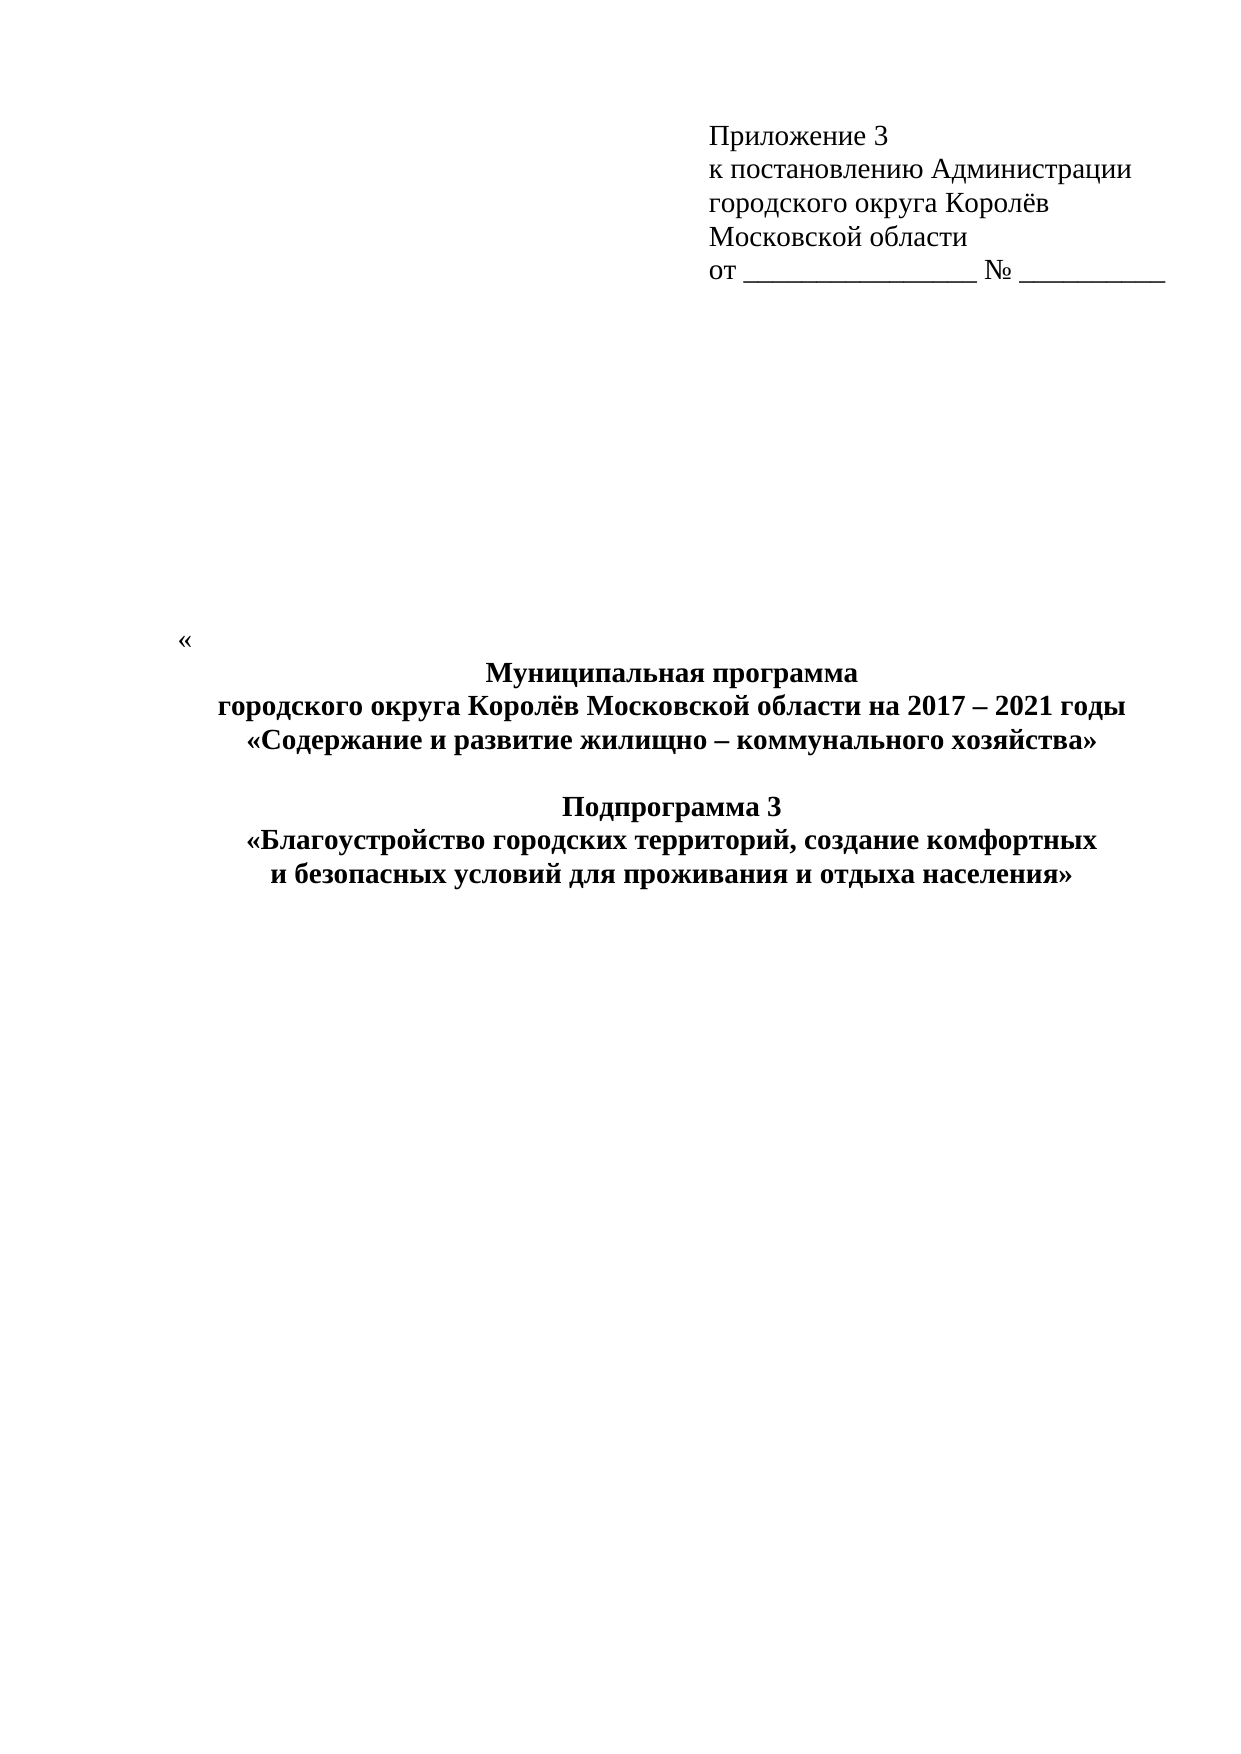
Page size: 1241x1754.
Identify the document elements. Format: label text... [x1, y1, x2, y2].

text городского округа Королёв [709, 185, 1166, 219]
text «Благоустройство городских территорий, создание комфортных [177, 822, 1166, 856]
text городского округа Королёв Московской области на 2017 – 2021 годы [177, 688, 1166, 722]
text к постановлению Администрации [709, 152, 1166, 185]
text « [177, 621, 1166, 655]
text Приложение 3 [709, 118, 1166, 152]
text от ________________ № __________ [709, 252, 1166, 286]
text Муниципальная программа [177, 655, 1166, 688]
text Подпрограмма 3 [177, 789, 1166, 822]
text и безопасных условий для проживания и отдыха населения» [177, 856, 1166, 889]
text Московской области [709, 219, 1166, 252]
text «Содержание и развитие жилищно – коммунального хозяйства» [177, 722, 1166, 755]
